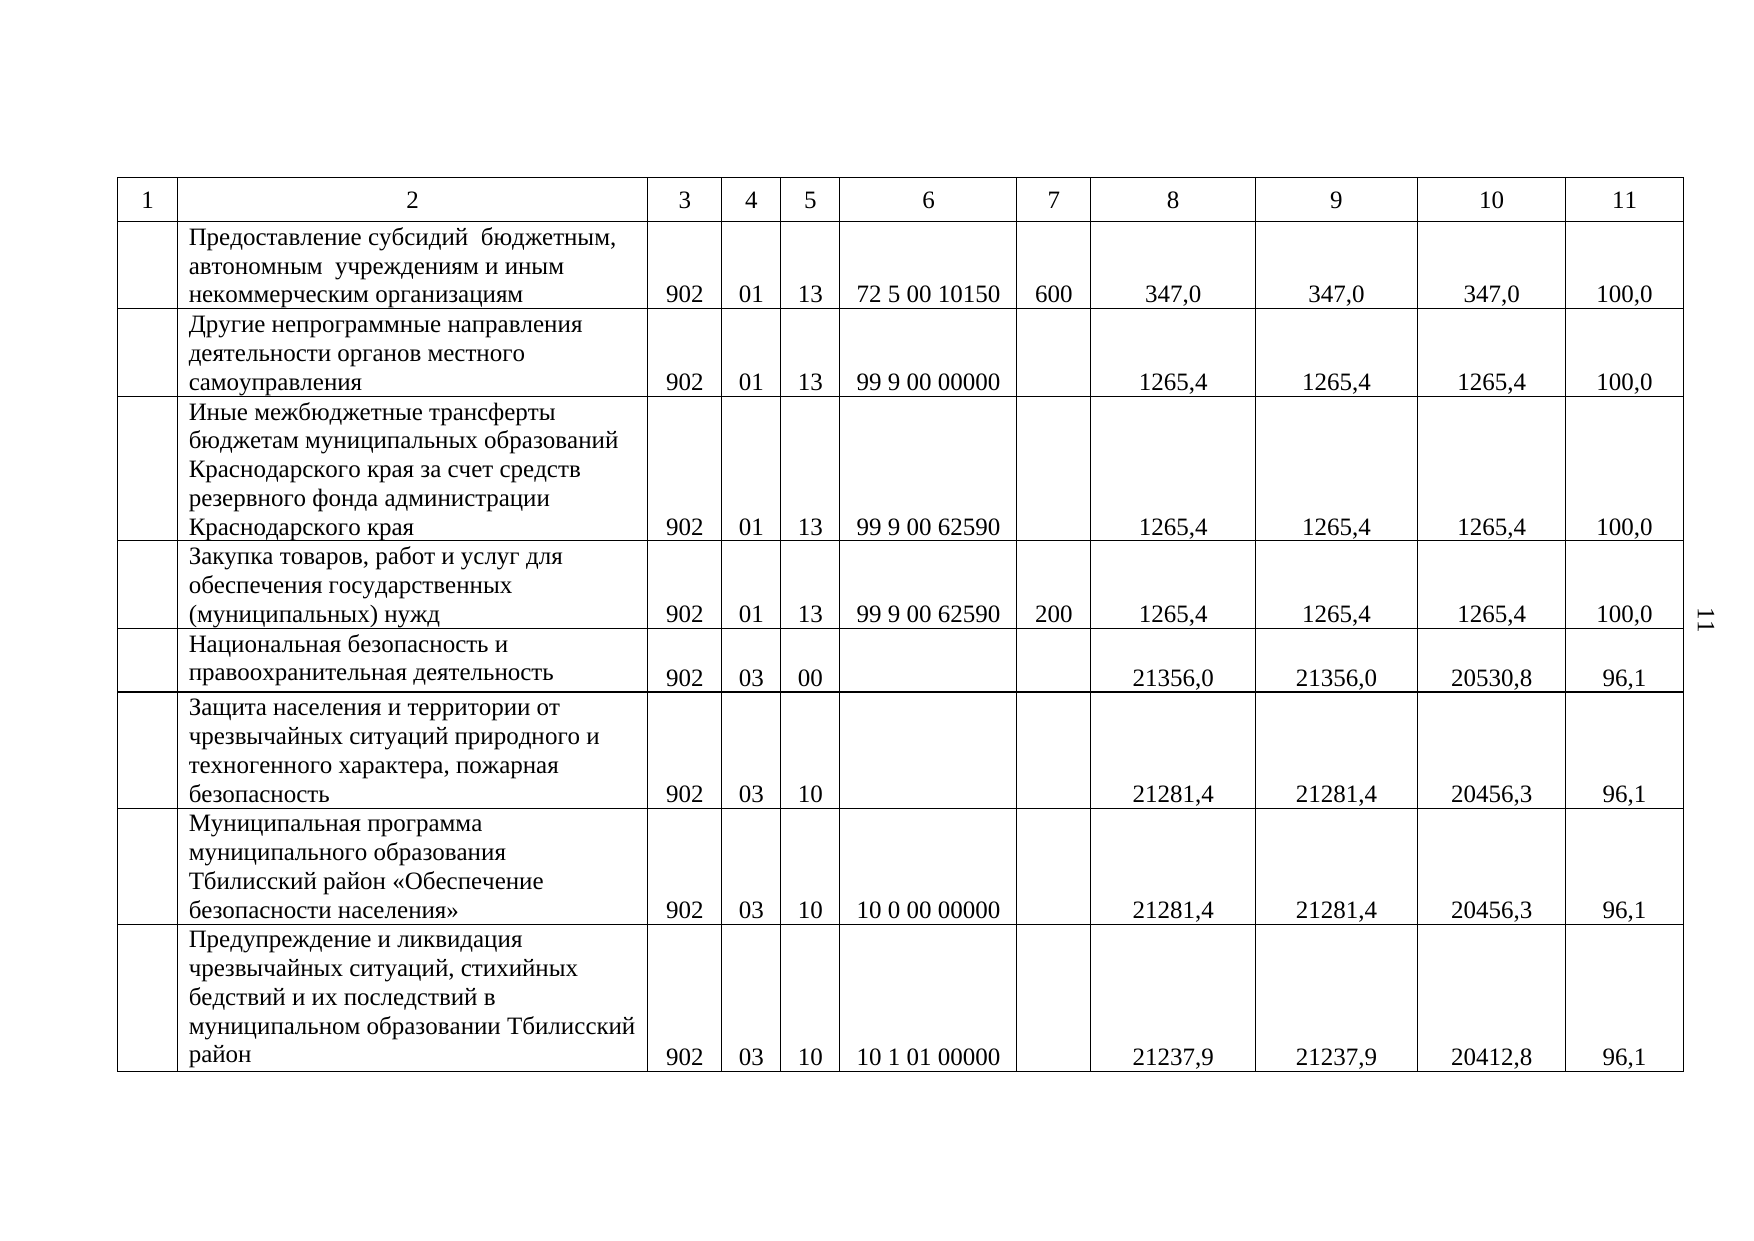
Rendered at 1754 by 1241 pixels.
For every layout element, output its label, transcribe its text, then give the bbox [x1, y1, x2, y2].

table_header 2 [178, 178, 647, 221]
table_cell 1265,4 [1091, 309, 1255, 396]
table_cell 902 [648, 541, 721, 628]
table_cell 600 [1017, 222, 1090, 308]
table_cell 1265,4 [1418, 397, 1565, 540]
table_cell [1017, 309, 1090, 396]
table_cell 21356,0 [1091, 629, 1255, 691]
table_cell 21237,9 [1091, 925, 1255, 1071]
table_cell 21281,4 [1256, 693, 1417, 807]
table_cell [118, 541, 177, 628]
table_cell 902 [648, 397, 721, 540]
table_header 10 [1418, 178, 1565, 221]
table_cell [1017, 693, 1090, 807]
table_cell 01 [722, 309, 780, 396]
table_cell Защита населения и территории от чрезвычайных ситуаций природного и техногенного характера, пожарная безопасность [178, 693, 647, 807]
table_cell Закупка товаров, работ и услуг для обеспечения государственных (муниципальных) нужд [178, 541, 647, 628]
table_cell 902 [648, 629, 721, 691]
table_cell 1265,4 [1091, 397, 1255, 540]
table_cell 20530,8 [1418, 629, 1565, 691]
table_cell 13 [781, 222, 839, 308]
table_cell 347,0 [1418, 222, 1565, 308]
table_cell 99 9 00 62590 [840, 541, 1016, 628]
table_cell 01 [722, 222, 780, 308]
table_cell 20456,3 [1418, 809, 1565, 923]
table_cell 03 [722, 925, 780, 1071]
table_cell 21281,4 [1256, 809, 1417, 923]
table_cell 96,1 [1566, 629, 1683, 691]
table_cell 1265,4 [1418, 309, 1565, 396]
table_cell Иные межбюджетные трансферты бюджетам муниципальных образований Краснодарского края за счет средств резервного фонда администрации Краснодарского края [178, 397, 647, 540]
table_cell [118, 925, 177, 1071]
table_cell 03 [722, 809, 780, 923]
table_cell 21281,4 [1091, 693, 1255, 807]
table_cell [118, 222, 177, 308]
table_cell Предоставление субсидий бюджетным, автономным учреждениям и иным некоммерческим организациям [178, 222, 647, 308]
table_cell 10 [781, 809, 839, 923]
table_cell [118, 809, 177, 923]
table_cell 10 [781, 693, 839, 807]
table_cell [118, 629, 177, 691]
table_cell 1265,4 [1256, 397, 1417, 540]
table_cell 00 [781, 629, 839, 691]
table_cell 1265,4 [1256, 309, 1417, 396]
table_cell Муниципальная программа муниципального образования Тбилисский район «Обеспечение безопасности населения» [178, 809, 647, 923]
table_header 4 [722, 178, 780, 221]
table_header 8 [1091, 178, 1255, 221]
table_cell 902 [648, 222, 721, 308]
table_cell 96,1 [1566, 693, 1683, 807]
table_cell Национальная безопасность и правоохранительная деятельность [178, 629, 647, 691]
table_cell 13 [781, 541, 839, 628]
table_header 9 [1256, 178, 1417, 221]
table_header 11 [1566, 178, 1683, 221]
table_cell [1017, 397, 1090, 540]
table_cell [840, 629, 1016, 691]
table_cell 21281,4 [1091, 809, 1255, 923]
table_cell 902 [648, 693, 721, 807]
table_cell 347,0 [1256, 222, 1417, 308]
table_cell 902 [648, 809, 721, 923]
table_cell [118, 397, 177, 540]
table_cell 902 [648, 309, 721, 396]
table_header 6 [840, 178, 1016, 221]
table_cell 96,1 [1566, 809, 1683, 923]
table_cell 10 1 01 00000 [840, 925, 1016, 1071]
table_cell 03 [722, 629, 780, 691]
table_cell 99 9 00 00000 [840, 309, 1016, 396]
table_cell 10 0 00 00000 [840, 809, 1016, 923]
table_cell Другие непрограммные направления деятельности органов местного самоуправления [178, 309, 647, 396]
table_cell 347,0 [1091, 222, 1255, 308]
table_cell 21237,9 [1256, 925, 1417, 1071]
table_cell 1265,4 [1256, 541, 1417, 628]
table_cell 20456,3 [1418, 693, 1565, 807]
table_cell 72 5 00 10150 [840, 222, 1016, 308]
table_cell 902 [648, 925, 721, 1071]
table_cell 1265,4 [1091, 541, 1255, 628]
table_cell [118, 309, 177, 396]
table_header 3 [648, 178, 721, 221]
table_cell [118, 693, 177, 807]
table_header 1 [118, 178, 177, 221]
table_cell 01 [722, 397, 780, 540]
table_cell 99 9 00 62590 [840, 397, 1016, 540]
table_cell 100,0 [1566, 397, 1683, 540]
table_cell [1017, 629, 1090, 691]
table_header 7 [1017, 178, 1090, 221]
table_cell Предупреждение и ликвидация чрезвычайных ситуаций, стихийных бедствий и их последствий в муниципальном образовании Тбилисский район [178, 925, 647, 1071]
table_cell 03 [722, 693, 780, 807]
table_cell 1265,4 [1418, 541, 1565, 628]
table_cell 21356,0 [1256, 629, 1417, 691]
table_cell 13 [781, 309, 839, 396]
table_cell 100,0 [1566, 541, 1683, 628]
table_cell 10 [781, 925, 839, 1071]
table_cell 96,1 [1566, 925, 1683, 1071]
table_cell 100,0 [1566, 309, 1683, 396]
table_cell [1017, 809, 1090, 923]
table_cell 200 [1017, 541, 1090, 628]
table_header 5 [781, 178, 839, 221]
table_cell [1017, 925, 1090, 1071]
table_cell 01 [722, 541, 780, 628]
table_cell 100,0 [1566, 222, 1683, 308]
table_cell 20412,8 [1418, 925, 1565, 1071]
table_cell 13 [781, 397, 839, 540]
table_cell [840, 693, 1016, 807]
